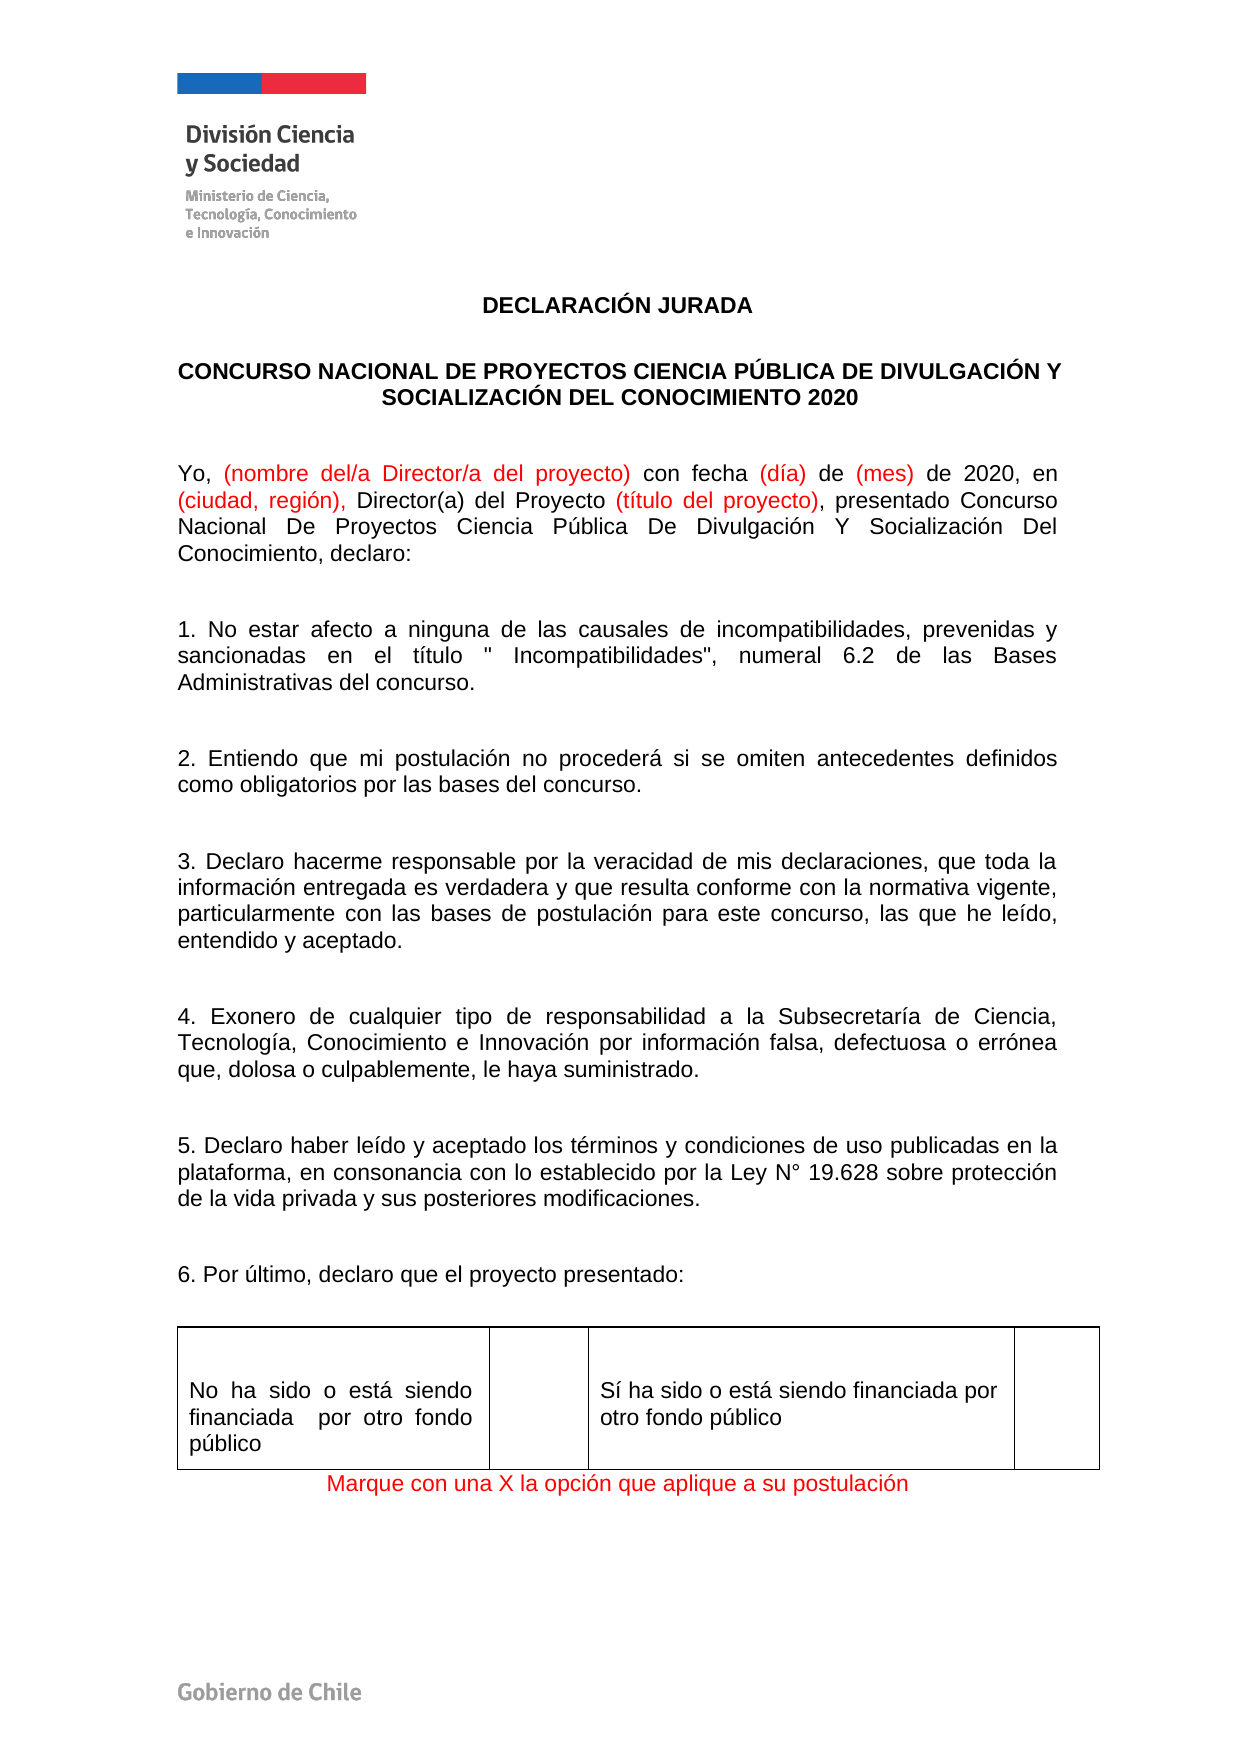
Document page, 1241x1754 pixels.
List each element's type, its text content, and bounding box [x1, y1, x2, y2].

text CONCURSO NACIONAL DE PROYECTOS CIENCIA PÚBLICA DE DIVULGACIÓN Y SOCIALIZACIÓN DEL CONOCIMIENTO 2020 [177, 358, 1063, 410]
table_header Sí ha sido o está siendo financiada por otro fondo público [589, 1328, 1014, 1469]
subtitle 1. No estar afecto a ninguna de las causales de incompatibilidades, prevenidas y sancionadas en el título " Incompatibilidades", numeral 6.2 de las Bases Administrativas del concurso. [177, 616, 1058, 695]
picture [177, 73, 367, 243]
subtitle 6. Por último, declaro que el proyecto presentado: [177, 1261, 1058, 1287]
table_header [1015, 1328, 1099, 1469]
subtitle 5. Declaro haber leído y aceptado los términos y condiciones de uso publicadas en la plataforma, en consonancia con lo establecido por la Ley N° 19.628 sobre protección de la vida privada y sus posteriores modificaciones. [177, 1132, 1058, 1211]
subtitle 2. Entiendo que mi postulación no procederá si se omiten antecedentes definidos como obligatorios por las bases del concurso. [177, 745, 1058, 798]
subtitle Yo, (nombre del/a Director/a del proyecto) con fecha (día) de (mes) de 2020, en (ciudad, región), Director(a) del Proyecto (título del proyecto), presentado Concurso Nacional De Proyectos Ciencia Pública De Divulgación Y Socialización Del Conocimiento, declaro: [177, 460, 1058, 566]
subtitle 3. Declaro hacerme responsable por la veracidad de mis declaraciones, que toda la información entregada es verdadera y que resulta conforme con la normativa vigente, particularmente con las bases de postulación para este concurso, las que he leído, entendido y aceptado. [177, 848, 1058, 953]
text Marque con una X la opción que aplique a su postulación [177, 1470, 1058, 1496]
table_header [490, 1328, 588, 1469]
table_header No ha sido o está siendo financiada por otro fondo público [178, 1328, 489, 1469]
subtitle 4. Exonero de cualquier tipo de responsabilidad a la Subsecretaría de Ciencia, Tecnología, Conocimiento e Innovación por información falsa, defectuosa o errónea que, dolosa o culpablemente, le haya suministrado. [177, 1003, 1058, 1082]
subtitle DECLARACIÓN JURADA [177, 292, 1058, 319]
